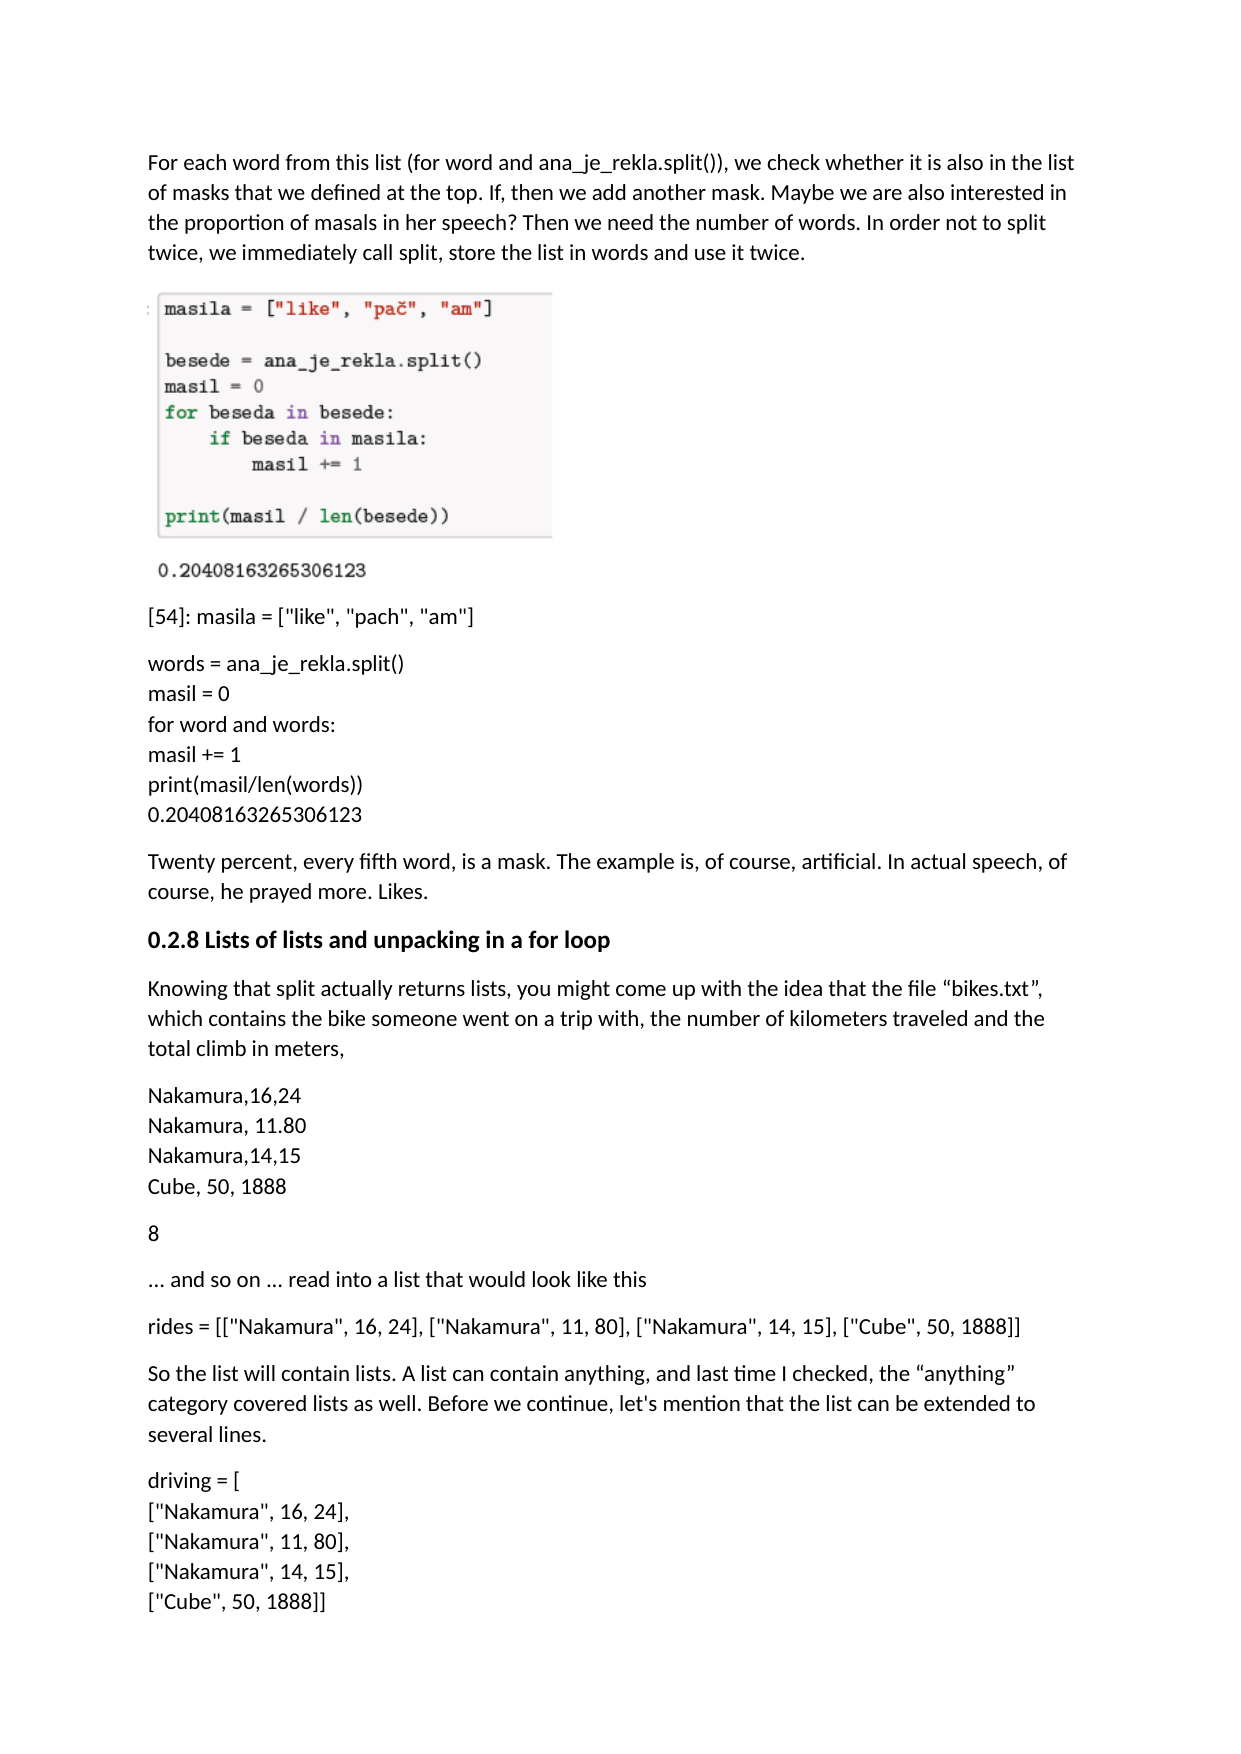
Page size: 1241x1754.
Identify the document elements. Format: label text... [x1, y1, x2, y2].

text ... and so on ... read into a list that would look like this [148, 1266, 1093, 1293]
text [54]: masila = ["like", "pach", "am"] [148, 602, 1093, 630]
text rides = [["Nakamura", 16, 24], ["Nakamura", 11, 80], ["Nakamura", 14, 15], ["Cube", 50, 1888]] [148, 1312, 1093, 1340]
text For each word from this list (for word and ana_je_rekla.split()), we check whether it is also in the list of masks that we defined at the top. If, then we add another mask. Maybe we are also interested in the proportion of masals in her speech? Then we need the number of words. In order not to split twice, we immediately call split, store the list in words and use it twice. [148, 148, 1093, 266]
picture [147, 285, 553, 584]
text 0.2.8 Lists of lists and unpacking in a for loop [148, 924, 1093, 955]
text Knowing that split actually returns lists, you might come up with the idea that the file “bikes.txt”, which contains the bike someone went on a trip with, the number of kilometers traveled and the total climb in meters, [148, 974, 1093, 1062]
text So the list will contain lists. A list can contain anything, and last time I checked, the “anything” category covered lists as well. Before we continue, let's mention that the list can be extended to several lines. [148, 1359, 1093, 1448]
text driving = [ ["Nakamura", 16, 24], ["Nakamura", 11, 80], ["Nakamura", 14, 15], ["Cube", 50, 1888]] [148, 1467, 1093, 1615]
text Nakamura,16,24 Nakamura, 11.80 Nakamura,14,15 Cube, 50, 1888 [148, 1081, 1093, 1200]
text words = ana_je_rekla.split() masil = 0 for word and words: masil += 1 print(masil/len(words)) 0.20408163265306123 [148, 649, 1093, 828]
text Twenty percent, every fifth word, is a mask. The example is, of course, artificial. In actual speech, of course, he prayed more. Likes. [148, 847, 1093, 905]
text 8 [148, 1219, 1093, 1247]
